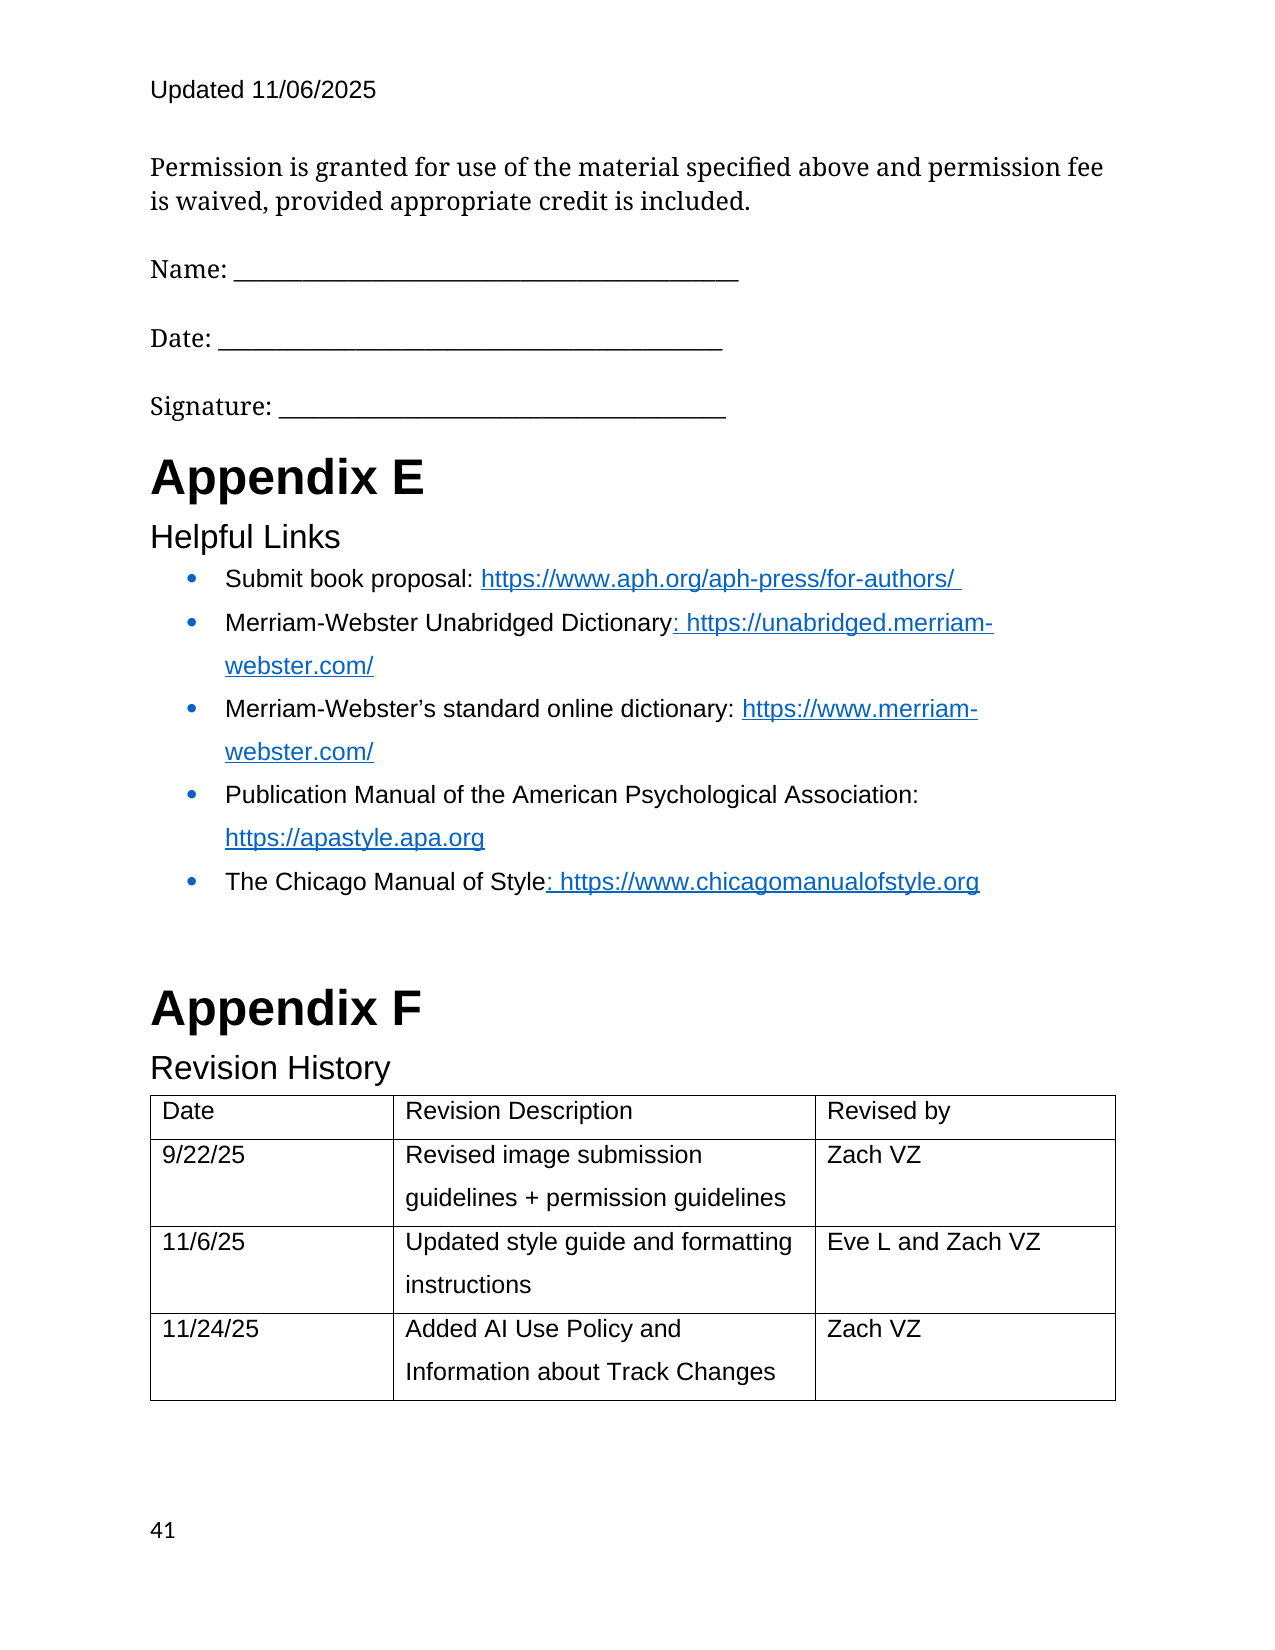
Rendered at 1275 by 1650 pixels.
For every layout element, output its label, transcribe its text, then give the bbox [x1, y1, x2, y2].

list The Chicago Manual of Style: https://www.chicagomanualofstyle.org [187, 867, 1125, 895]
table_cell 11/24/25 [151, 1314, 393, 1400]
subtitle Helpful Links [150, 517, 1125, 556]
text Signature: _______________________________________ [150, 388, 1125, 422]
list Submit book proposal: https://www.aph.org/aph-press/for-authors/ [187, 564, 1125, 593]
list Merriam-Webster’s standard online dictionary: https://www.merriam-webster.com/ [187, 694, 1125, 766]
title Appendix E [150, 447, 1125, 505]
table_cell Zach VZ [816, 1314, 1115, 1400]
table_cell Updated style guide and formatting instructions [394, 1227, 815, 1313]
subtitle Revision History [150, 1048, 1125, 1086]
table_cell Zach VZ [816, 1140, 1115, 1226]
table_cell Added AI Use Policy and Information about Track Changes [394, 1314, 815, 1400]
text Permission is granted for use of the material specified above and permission fee is waived, provided appropriate credit is included. [150, 150, 1125, 218]
table_cell Eve L and Zach VZ [816, 1227, 1115, 1313]
list Merriam-Webster Unabridged Dictionary: https://unabridged.merriam-webster.com/ [187, 607, 1125, 679]
table_header Revised by [816, 1096, 1115, 1139]
text Name: ____________________________________________ [150, 252, 1125, 286]
title Appendix F [150, 978, 1125, 1035]
list Publication Manual of the American Psychological Association: https://apastyle.apa.org [187, 780, 1125, 852]
table_cell 11/6/25 [151, 1227, 393, 1313]
table_header Date [151, 1096, 393, 1139]
table_header Revision Description [394, 1096, 815, 1139]
table_cell 9/22/25 [151, 1140, 393, 1226]
text Date: ____________________________________________ [150, 320, 1125, 354]
table_cell Revised image submission guidelines + permission guidelines [394, 1140, 815, 1226]
